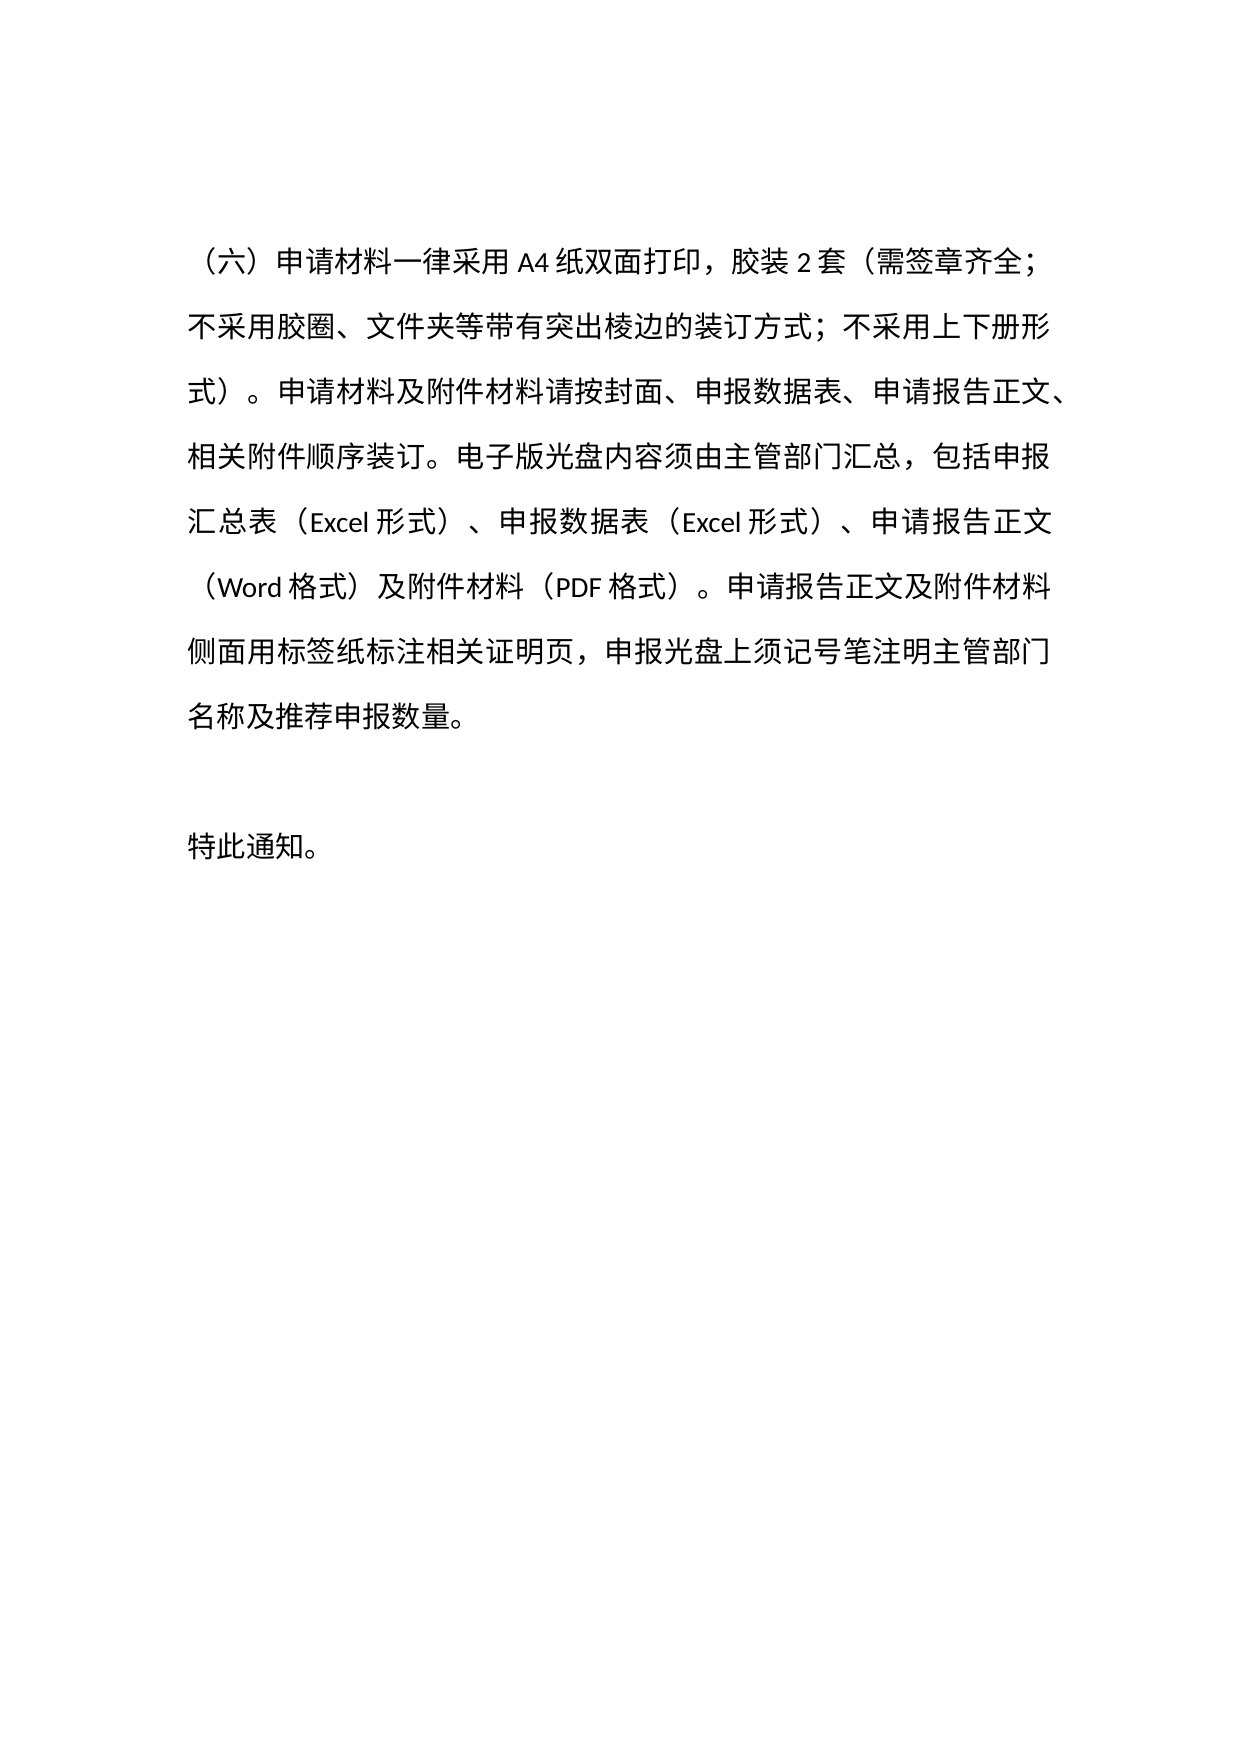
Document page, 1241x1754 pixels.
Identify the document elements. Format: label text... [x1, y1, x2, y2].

text 特此通知。 [187, 812, 1053, 877]
text （六）申请材料一律采用A4纸双面打印，胶装2套（需签章齐全；不采用胶圈、文件夹等带有突出棱边的装订方式；不采用上下册形式）。申请材料及附件材料请按封面、申报数据表、申请报告正文、相关附件顺序装订。电子版光盘内容须由主管部门汇总，包括申报汇总表（Excel形式）、申报数据表（Excel形式）、申请报告正文（Word格式）及附件材料（PDF格式）。申请报告正文及附件材料侧面用标签纸标注相关证明页，申报光盘上须记号笔注明主管部门名称及推荐申报数量。 [187, 227, 1053, 747]
